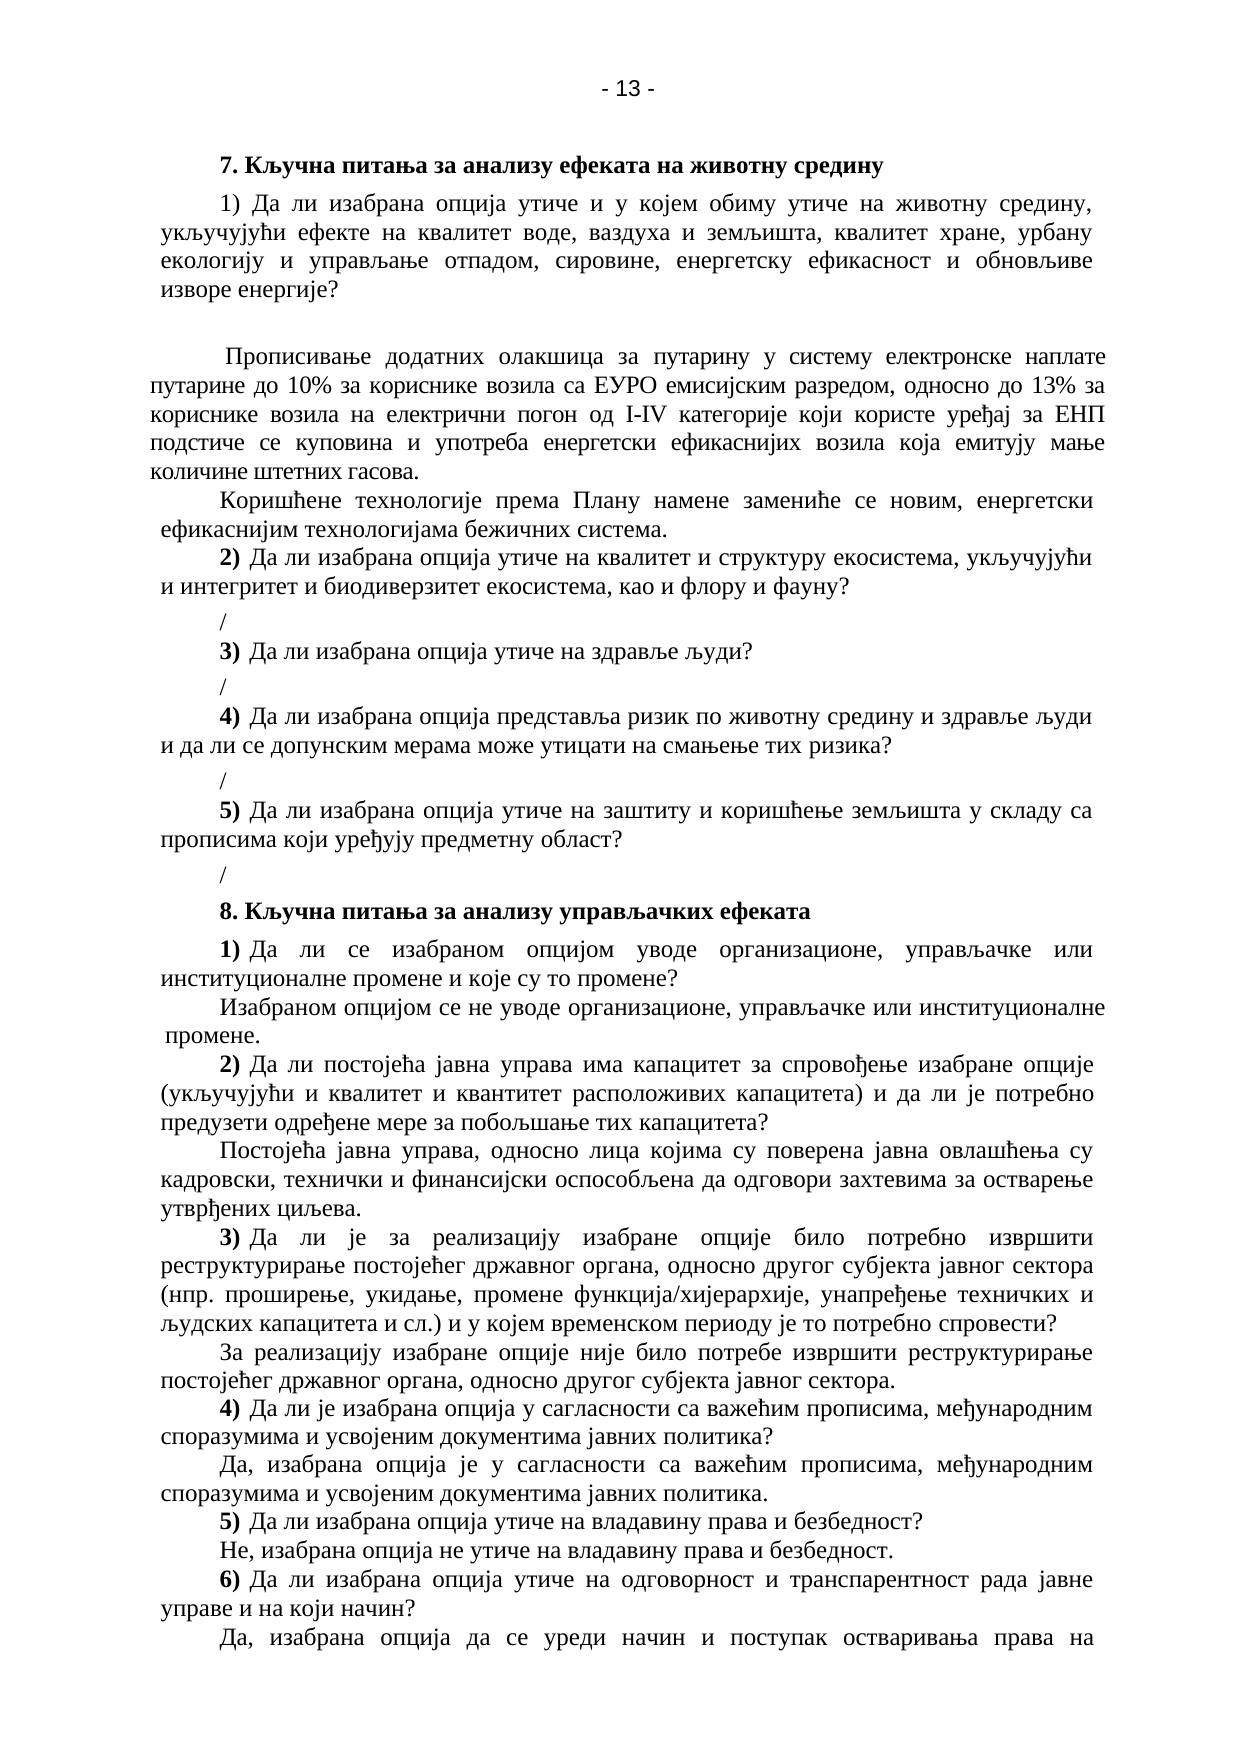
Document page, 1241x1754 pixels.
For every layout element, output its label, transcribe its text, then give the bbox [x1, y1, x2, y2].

list Да ли је за реализацију изабране опције било потребно извршити реструктурирање постојећег државног органа, односно другог субјекта јавног сектора (нпр. проширење, укидање, промене функција/хијерархије, унапређење техничких и људских капацитета и сл.) и у којем временском периоду је то потребно спровести? [160, 1222, 1094, 1337]
text Постојећа јавна управа, односно лица којима су поверена јавна овлашћења су кадровски, технички и финансијски оспособљена да одговори захтевима за остварење утврђених циљева. [160, 1136, 1094, 1222]
text Не, изабрана опција не утиче на владавину права и безбедност. [219, 1536, 1106, 1564]
text Да, изабрана опција је у сагласности са важећим прописима, међународним споразумима и усвојеним документима јавних политика. [160, 1449, 1094, 1507]
list Да ли изабрана опција утиче на заштиту и коришћење земљишта у складу са прописима који уређују предметну област? [160, 795, 1094, 852]
text / [160, 860, 1094, 889]
text / [160, 607, 1094, 636]
text Прописивање додатних олакшица за путарину у систему електронске наплате путарине до 10% за кориснике возила са ЕУРО емисијским разредом, односно до 13% за кориснике возила на електрични погон од I-IV категорије који користе уређај за ЕНП подстиче се куповина и употреба енергетски ефикаснијих возила која емитују мање количине штетних гасова. [150, 341, 1106, 485]
list Да ли изабрана опција утиче на здравље људи? [219, 636, 1106, 665]
list Да ли изабрана опција представља ризик по животну средину и здравље људи и да ли се допунским мерама може утицати на смањење тих ризика? [160, 701, 1094, 758]
text Изабраном опцијом се не уводе организационе, управљачке или институционалне промене. [165, 992, 1106, 1049]
text 1) Да ли изабрана опција утиче и у којем обиму утиче на животну средину, укључујући ефекте на квалитет воде, ваздуха и земљишта, квалитет хране, урбану екологију и управљање отпадом, сировине, енергетску ефикасност и обновљиве изворе енергије? [160, 188, 1094, 303]
list Да ли изабрана опција утиче на квалитет и структуру екосистема, укључујући и интегритет и биодиверзитет екосистема, као и флору и фауну? [160, 542, 1094, 600]
text 7. Кључна питања за анализу ефеката на животну средину [219, 150, 1106, 179]
list Да ли изабрана опција утиче на владавину права и безбедност? [219, 1507, 1106, 1536]
list Да ли је изабрана опција у сагласности са важећим прописима, међународним споразумима и усвојеним документима јавних политика? [160, 1394, 1094, 1449]
list Да ли постојећа јавна управа има капацитет за спровођење изабране опције (укључујући и квалитет и квантитет расположивих капацитета) и да ли је потребно предузети одређене мере за побољшање тих капацитета? [160, 1049, 1094, 1136]
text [160, 1622, 1095, 1650]
text Коришћене технологије према Плану намене замениће се новим, енергетски ефикаснијим технологијама бежичних система. [160, 485, 1094, 542]
text / [160, 672, 1094, 701]
text За реализацију изабране опције није било потребе извршити реструктурирање постојећег државног органа, односно другог субјекта јавног сектора. [160, 1337, 1094, 1394]
text 8. Кључна питања за анализу управљачких ефеката [160, 896, 1094, 925]
text / [150, 766, 1094, 795]
list Да ли се изабраном опцијом уводе организационе, управљачке или институционалне промене и које су то промене? [160, 934, 1094, 992]
list Да ли изабрана опција утиче на одговорност и транспарентност рада јавне управе и на који начин? [160, 1564, 1094, 1622]
